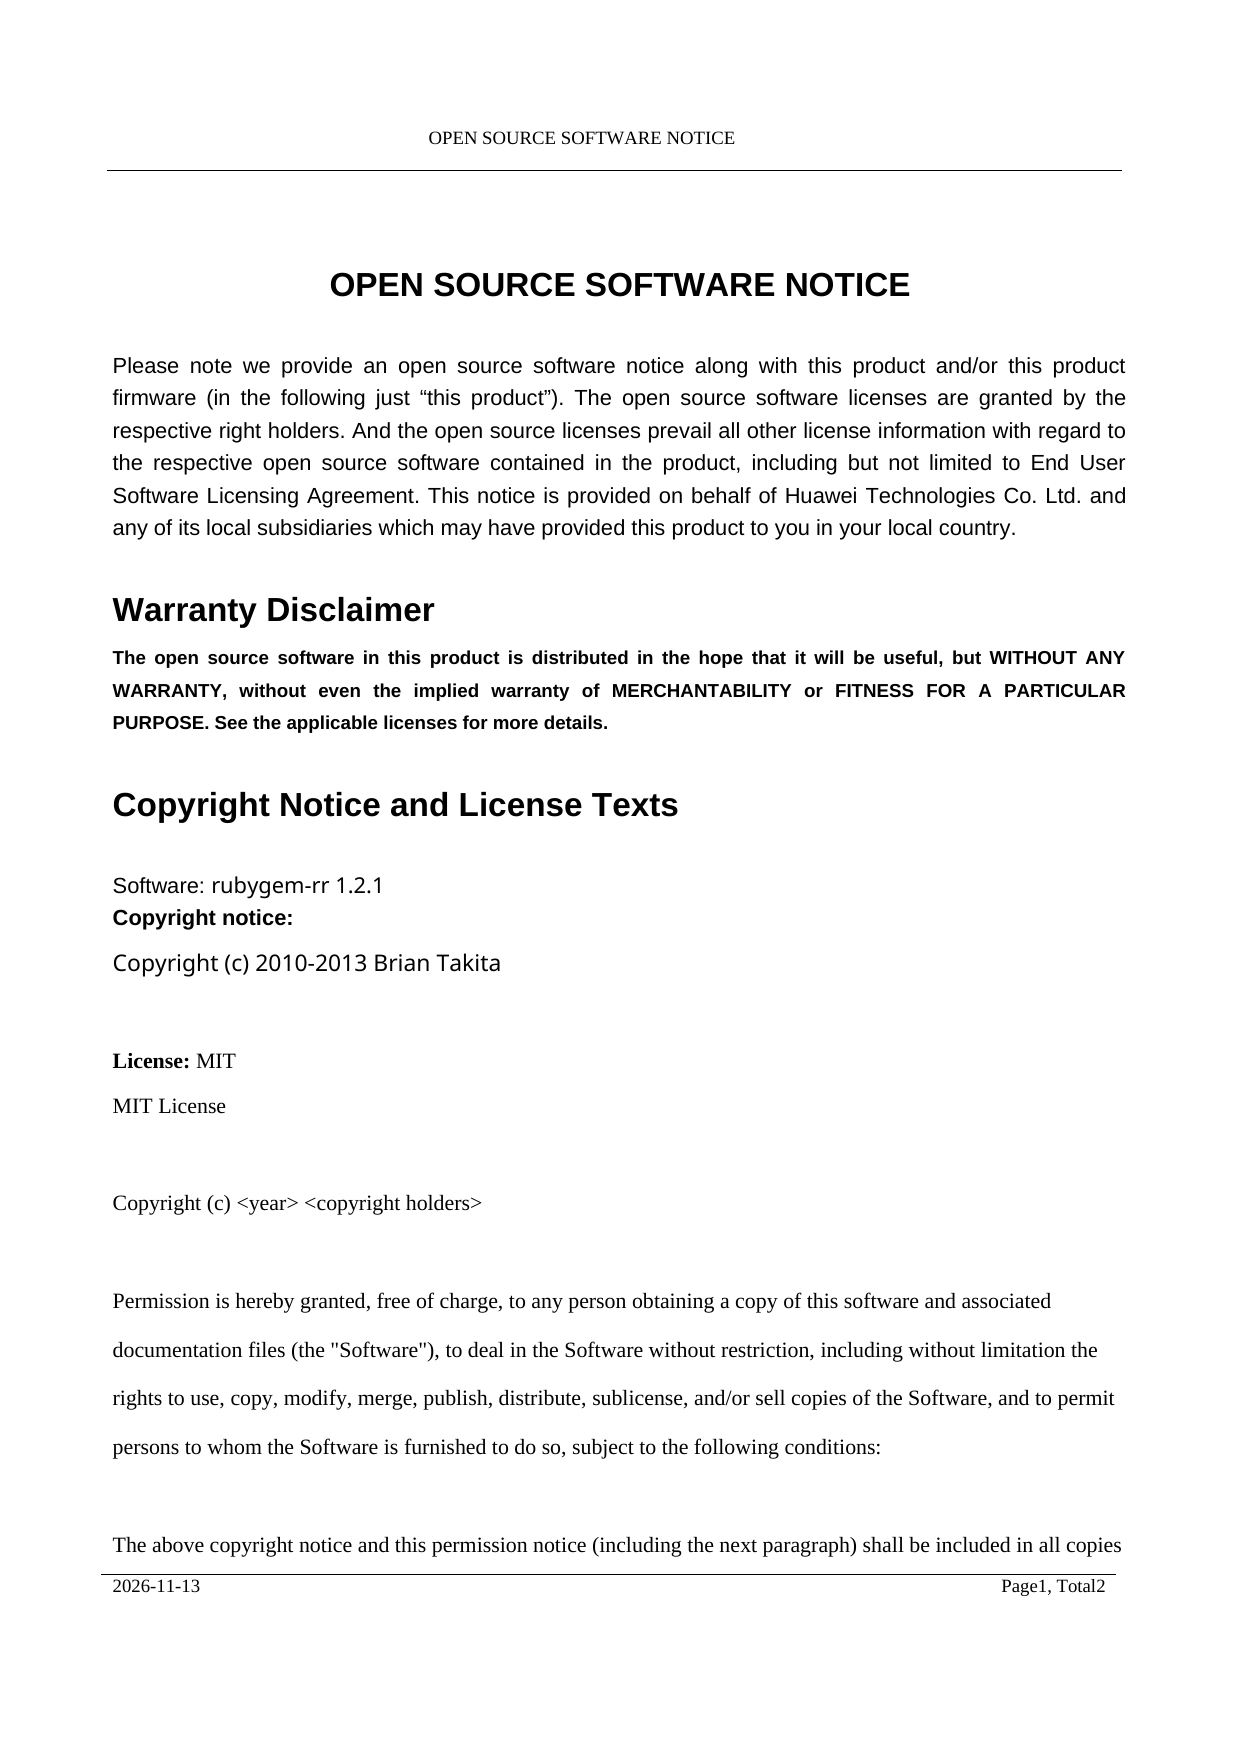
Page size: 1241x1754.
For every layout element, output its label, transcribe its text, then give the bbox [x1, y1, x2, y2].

text Warranty Disclaimer [112, 576, 1128, 641]
text Please note we provide an open source software notice along with this product and/or this product firmware (in the following just “this product”). The open source software licenses are granted by the respective right holders. And the open source licenses prevail all other license information with regard to the respective open source software contained in the product, including but not limited to End User Software Licensing Agreement. This notice is provided on behalf of Huawei Technologies Co. Ltd. and any of its local subsidiaries which may have provided this product to you in your local country. [112, 349, 1128, 544]
text The open source software in this product is distributed in the hope that it will be useful, but WITHOUT ANY WARRANTY, without even the implied warranty of MERCHANTABILITY or FITNESS FOR A PARTICULAR PURPOSE. See the applicable licenses for more details. [112, 641, 1128, 739]
text Copyright Notice and License Texts [112, 771, 1128, 836]
text License: MIT [112, 1044, 1128, 1077]
text Software: rubygem-rr 1.2.1 [112, 869, 1128, 901]
text Copyright (c) 2010-2013 Brian Takita [112, 947, 1128, 1028]
text OPEN SOURCE SOFTWARE NOTICE [112, 251, 1128, 316]
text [112, 1089, 1128, 1560]
text Copyright notice: [112, 901, 1128, 934]
